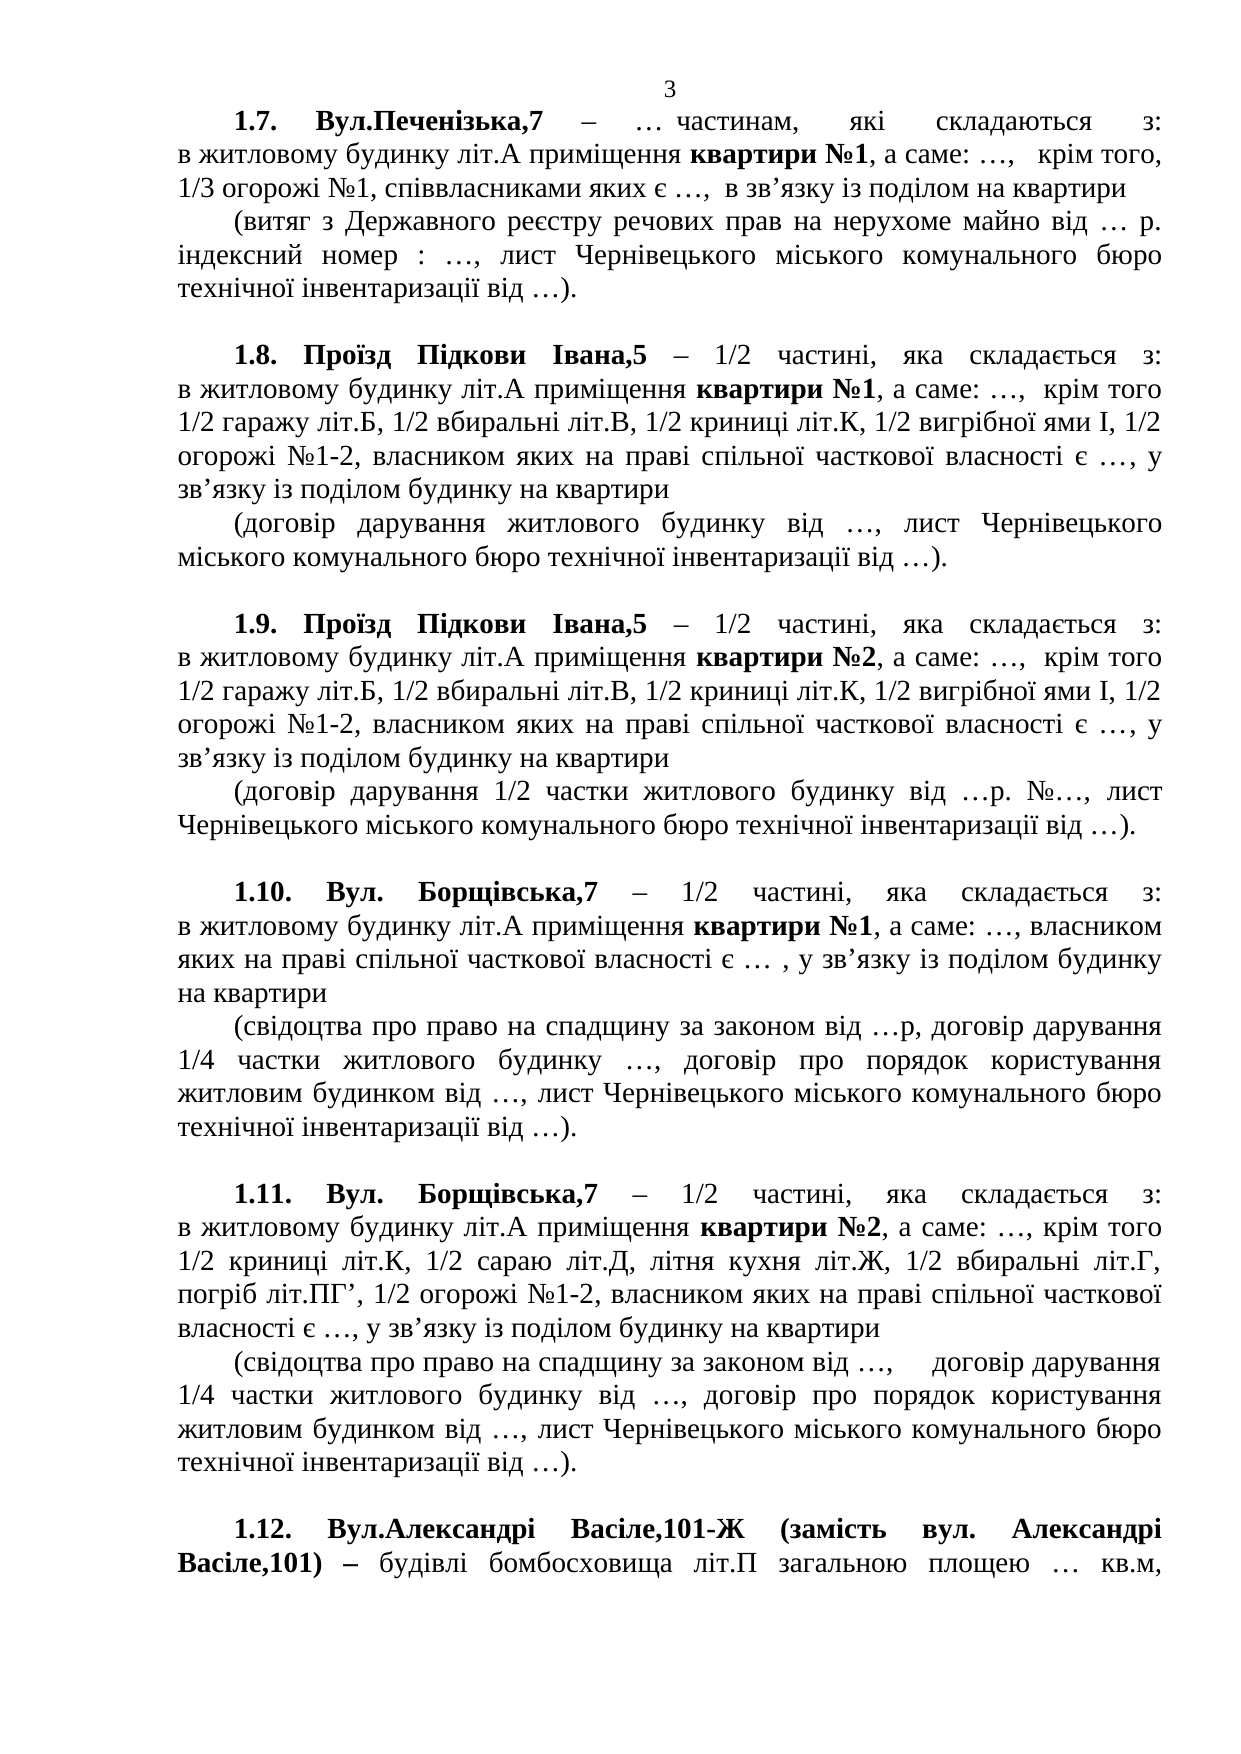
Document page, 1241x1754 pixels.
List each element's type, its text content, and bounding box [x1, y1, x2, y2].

text 1.7. Вул.Печенізька,7 – … частинам, які складаються з: в житловому будинку літ.А приміщення квартири №1, а саме: …, крім того, 1/3 огорожі №1, співвласниками яких є …, в зв’язку із поділом на квартири [177, 103, 1162, 203]
text (витяг з Державного реєстру речових прав на нерухоме майно від … р. індексний номер : …, лист Чернівецького міського комунального бюро технічної інвентаризації від …). [177, 203, 1162, 304]
text (свідоцтва про право на спадщину за законом від …, договір дарування 1/4 частки житлового будинку від …, договір про порядок користування житловим будинком від …, лист Чернівецького міського комунального бюро технічної інвентаризації від …). [177, 1344, 1162, 1478]
text 1.11. Вул. Борщівська,7 – 1/2 частині, яка складається з: в житловому будинку літ.А приміщення квартири №2, а саме: …, крім того 1/2 криниці літ.К, 1/2 сараю літ.Д, літня кухня літ.Ж, 1/2 вбиральні літ.Г, погріб літ.ПГ’, 1/2 огорожі №1-2, власником яких на праві спільної часткової власності є …, у зв’язку із поділом будинку на квартири [177, 1176, 1162, 1344]
text 1.9. Проїзд Підкови Івана,5 – 1/2 частині, яка складається з: в житловому будинку літ.А приміщення квартири №2, а саме: …, крім того 1/2 гаражу літ.Б, 1/2 вбиральні літ.В, 1/2 криниці літ.К, 1/2 вигрібної ями І, 1/2 огорожі №1-2, власником яких на праві спільної часткової власності є …, у зв’язку із поділом будинку на квартири [177, 606, 1162, 773]
text (договір дарування 1/2 частки житлового будинку від …р. №…, лист Чернівецького міського комунального бюро технічної інвентаризації від …). [177, 773, 1162, 841]
text (свідоцтва про право на спадщину за законом від …р, договір дарування 1/4 частки житлового будинку …, договір про порядок користування житловим будинком від …, лист Чернівецького міського комунального бюро технічної інвентаризації від …). [177, 1008, 1162, 1142]
text 1.8. Проїзд Підкови Івана,5 – 1/2 частині, яка складається з: в житловому будинку літ.А приміщення квартири №1, а саме: …, крім того 1/2 гаражу літ.Б, 1/2 вбиральні літ.В, 1/2 криниці літ.К, 1/2 вигрібної ями І, 1/2 огорожі №1-2, власником яких на праві спільної часткової власності є …, у зв’язку із поділом будинку на квартири [177, 337, 1162, 505]
text 1.10. Вул. Борщівська,7 – 1/2 частині, яка складається з: в житловому будинку літ.А приміщення квартири №1, а саме: …, власником яких на праві спільної часткової власності є … , у зв’язку із поділом будинку на квартири [177, 874, 1162, 1008]
text (договір дарування житлового будинку від …, лист Чернівецького міського комунального бюро технічної інвентаризації від …). [177, 505, 1162, 572]
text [177, 1511, 1162, 1578]
